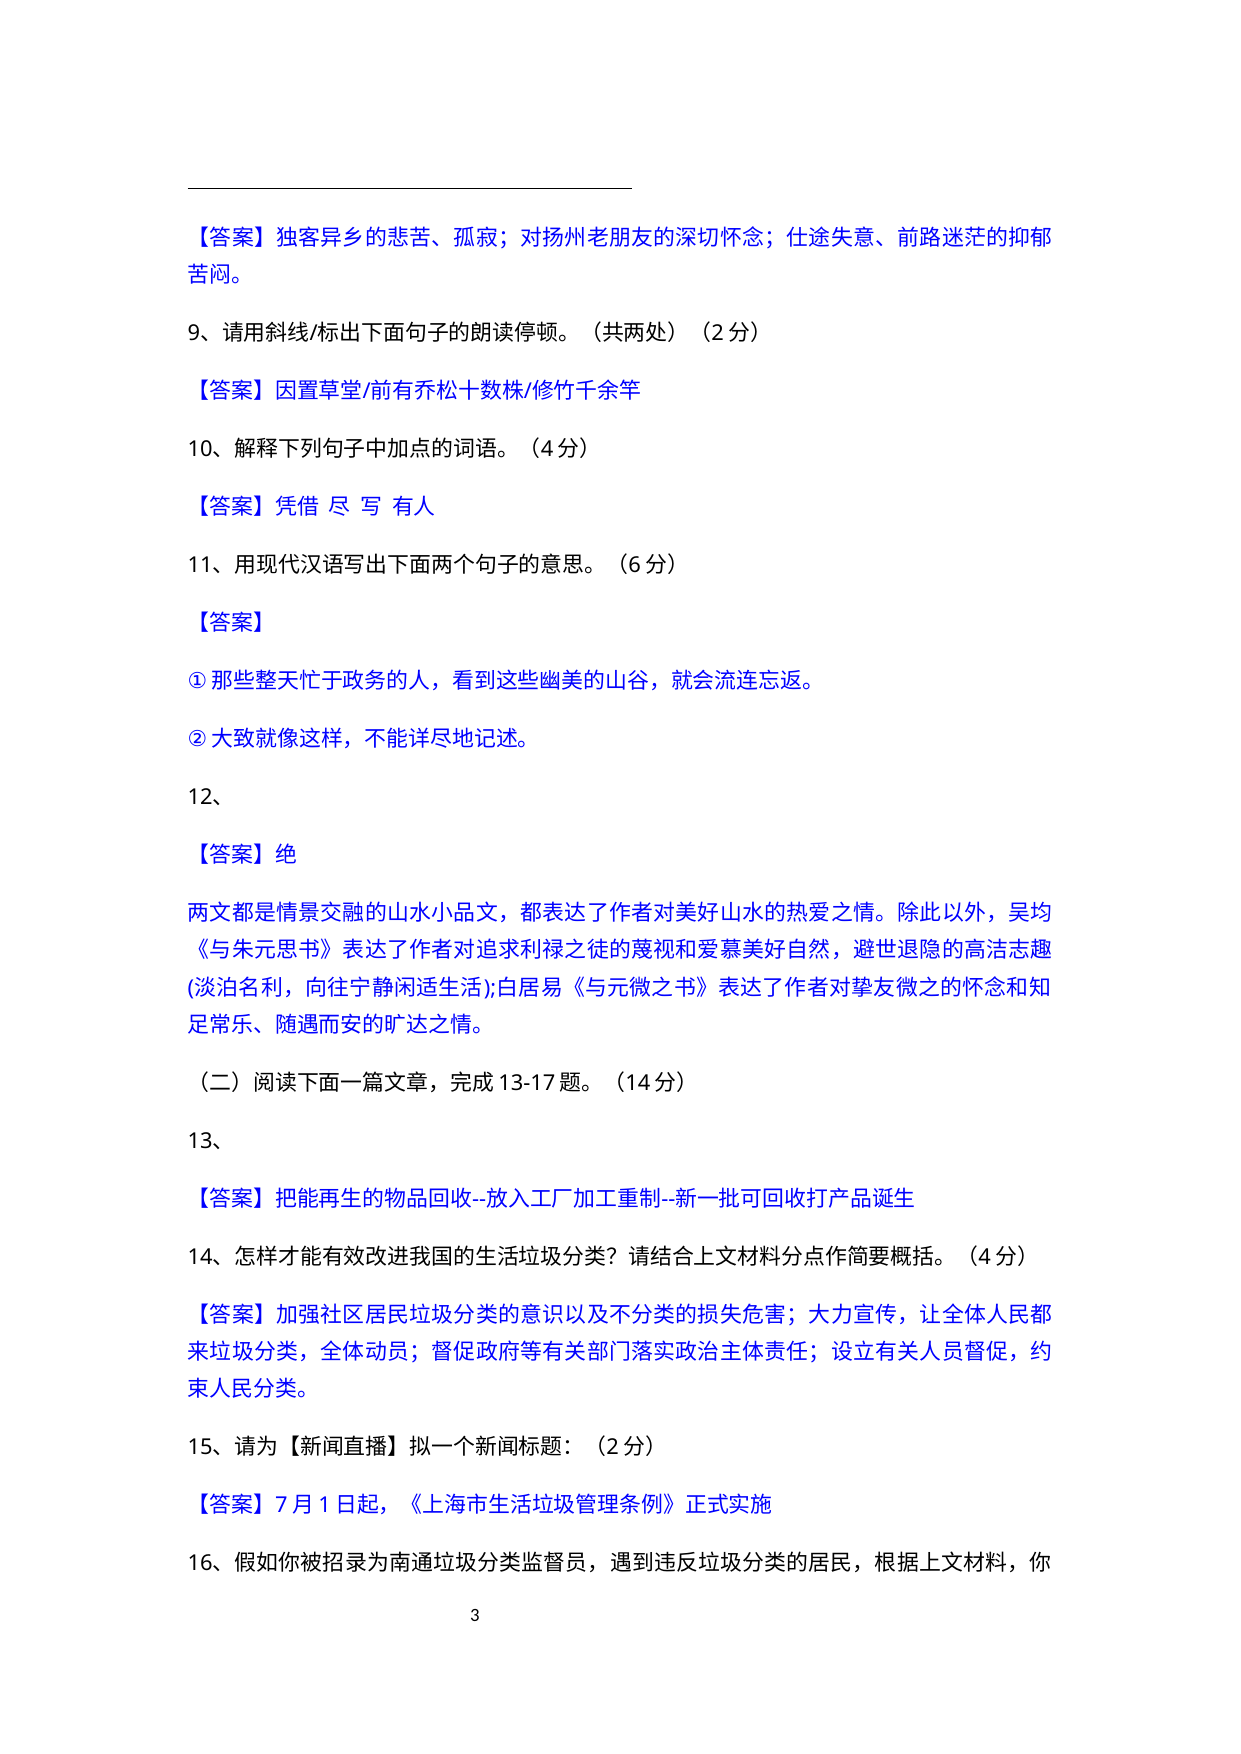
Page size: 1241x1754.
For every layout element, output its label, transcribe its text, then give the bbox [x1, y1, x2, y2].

list 阅读下面一篇文章，完成13-17题。（14分） [187, 1064, 1053, 1097]
list 【答案】加强社区居民垃圾分类的意识以及不分类的损失危害；大力宣传，让全体人民都来垃圾分类，全体动员；督促政府等有关部门落实政治主体责任；设立有关人员督促，约束人民分类。 [187, 1296, 1053, 1403]
list 两文都是情景交融的山水小品文，都表达了作者对美好山水的热爱之情。除此以外，吴均《与朱元思书》表达了作者对追求利禄之徒的蔑视和爱慕美好自然，避世退隐的高洁志趣(淡泊名利，向往宁静闲适生活);白居易《与元微之书》表达了作者对挚友微之的怀念和知足常乐、随遇而安的旷达之情。 [187, 895, 1053, 1039]
list 请用斜线/标出下面句子的朗读停顿。（共两处）（2分） [187, 315, 1053, 347]
list 请为【新闻直播】拟一个新闻标题：（2分） [187, 1429, 1053, 1461]
list 【答案】因置草堂/前有乔松十数株/修竹千余竿 [187, 373, 1053, 405]
list 解释下列句子中加点的词语。（4分） [187, 431, 1053, 463]
list 【答案】7月1日起，《上海市生活垃圾管理条例》正式实施 [187, 1487, 1053, 1519]
list 【答案】把能再生的物品回收--放入工厂加工重制--新一批可回收打产品诞生 [187, 1180, 1053, 1213]
list 【答案】 [187, 605, 1053, 637]
list 【答案】绝 [187, 837, 1053, 869]
list ①那些整天忙于政务的人，看到这些幽美的山谷，就会流连忘返。 [187, 663, 1053, 695]
list 怎样才能有效改进我国的生活垃圾分类？请结合上文材料分点作简要概括。（4分） [187, 1238, 1053, 1271]
list 【答案】凭借 尽 写 有人 [187, 489, 1053, 521]
list ②大致就像这样，不能详尽地记述。 [187, 721, 1053, 753]
list 【答案】独客异乡的悲苦、孤寂；对扬州老朋友的深切怀念；仕途失意、前路迷茫的抑郁苦闷。 [187, 219, 1053, 289]
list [187, 1545, 1053, 1577]
list 用现代汉语写出下面两个句子的意思。（6分） [187, 547, 1053, 579]
